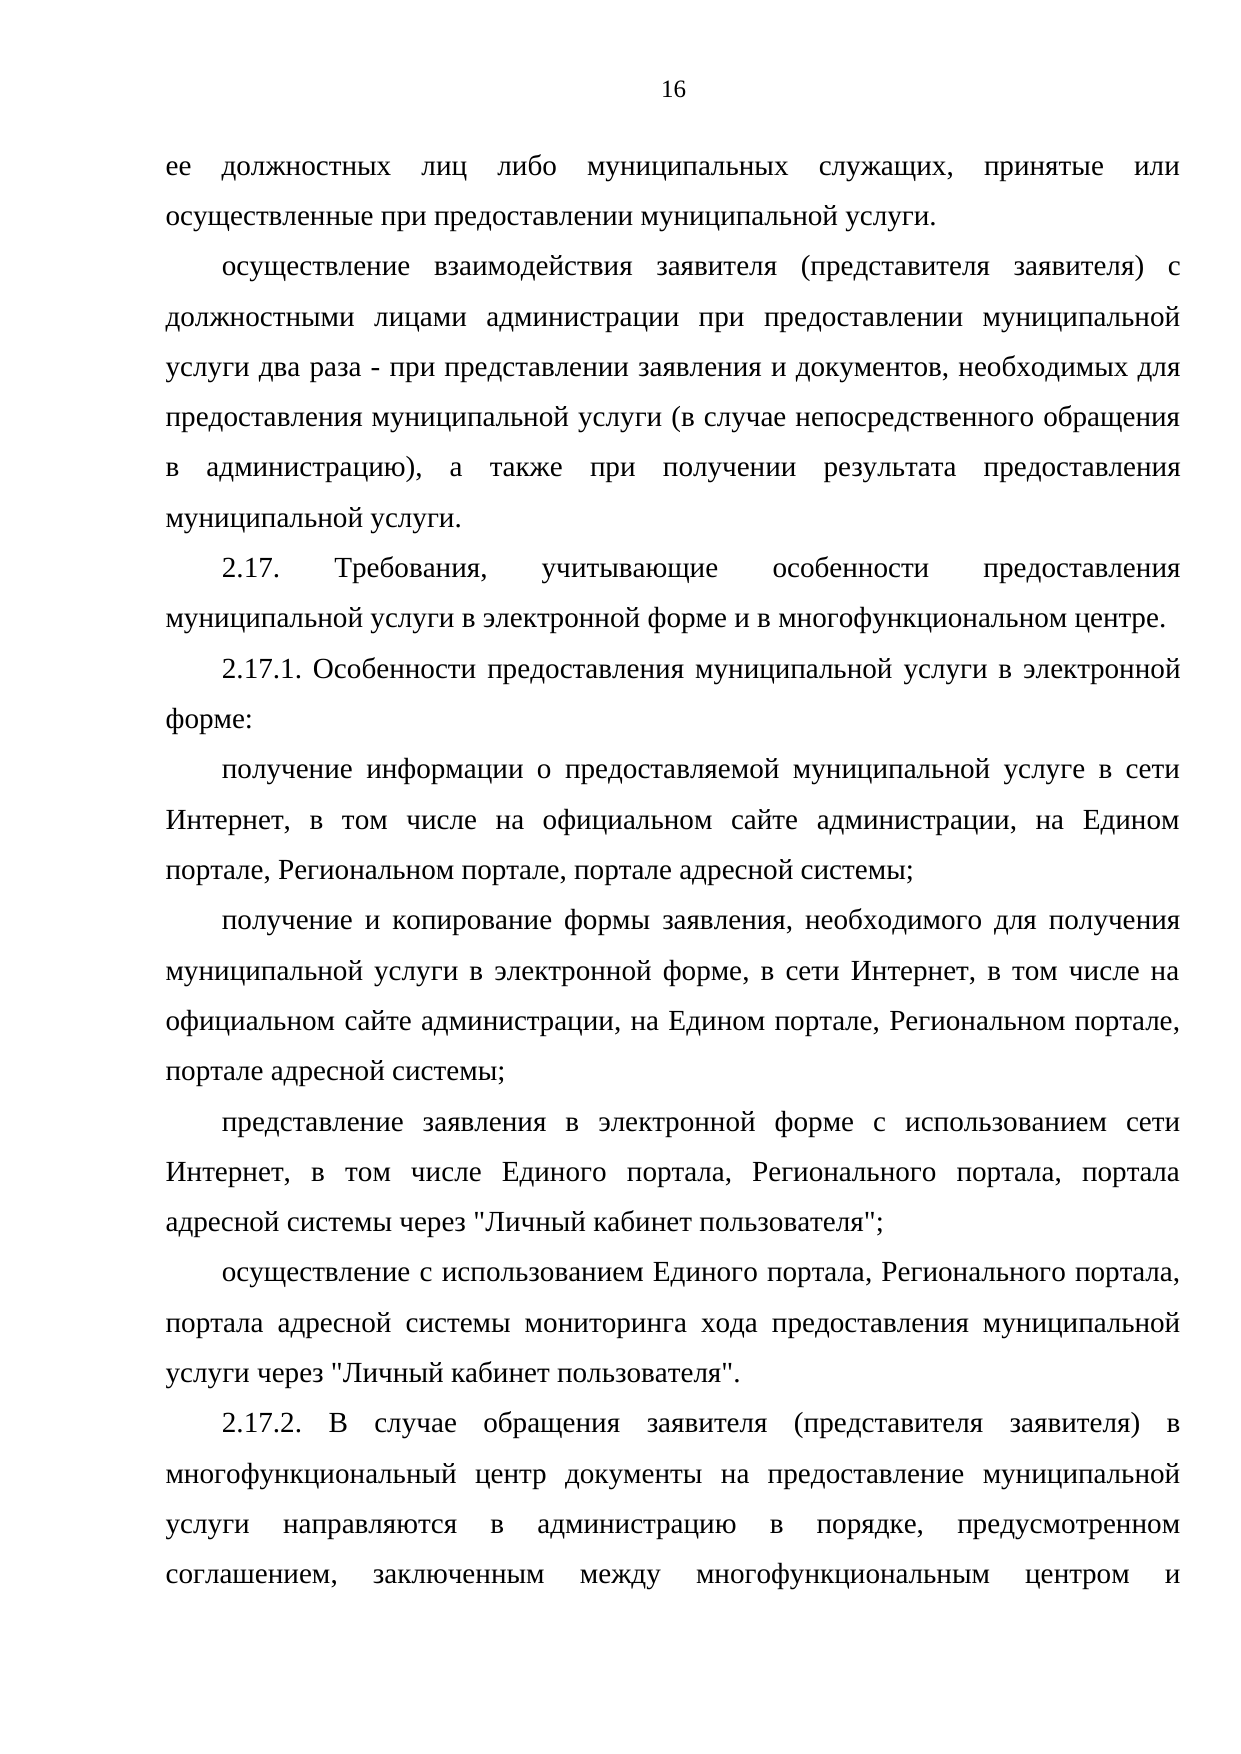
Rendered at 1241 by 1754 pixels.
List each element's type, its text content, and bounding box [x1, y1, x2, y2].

text 2.17. Требования, учитывающие особенности предоставления муниципальной услуги в электронной форме и в многофункциональном центре. [165, 550, 1181, 634]
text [165, 1406, 1181, 1590]
text 2.17.1. Особенности предоставления муниципальной услуги в электронной форме: [165, 651, 1181, 735]
text получение информации о предоставляемой муниципальной услуге в сети Интернет, в том числе на официальном сайте администрации, на Едином портале, Региональном портале, портале адресной системы; [165, 751, 1181, 886]
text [165, 148, 1181, 232]
text представление заявления в электронной форме с использованием сети Интернет, в том числе Единого портала, Регионального портала, портала адресной системы через "Личный кабинет пользователя"; [165, 1104, 1181, 1238]
text осуществление с использованием Единого портала, Регионального портала, портала адресной системы мониторинга хода предоставления муниципальной услуги через "Личный кабинет пользователя". [165, 1254, 1181, 1389]
text получение и копирование формы заявления, необходимого для получения муниципальной услуги в электронной форме, в сети Интернет, в том числе на официальном сайте администрации, на Едином портале, Региональном портале, портале адресной системы; [165, 902, 1181, 1087]
text осуществление взаимодействия заявителя (представителя заявителя) с должностными лицами администрации при предоставлении муниципальной услуги два раза - при представлении заявления и документов, необходимых для предоставления муниципальной услуги (в случае непосредственного обращения в администрацию), а также при получении результата предоставления муниципальной услуги. [165, 248, 1181, 533]
